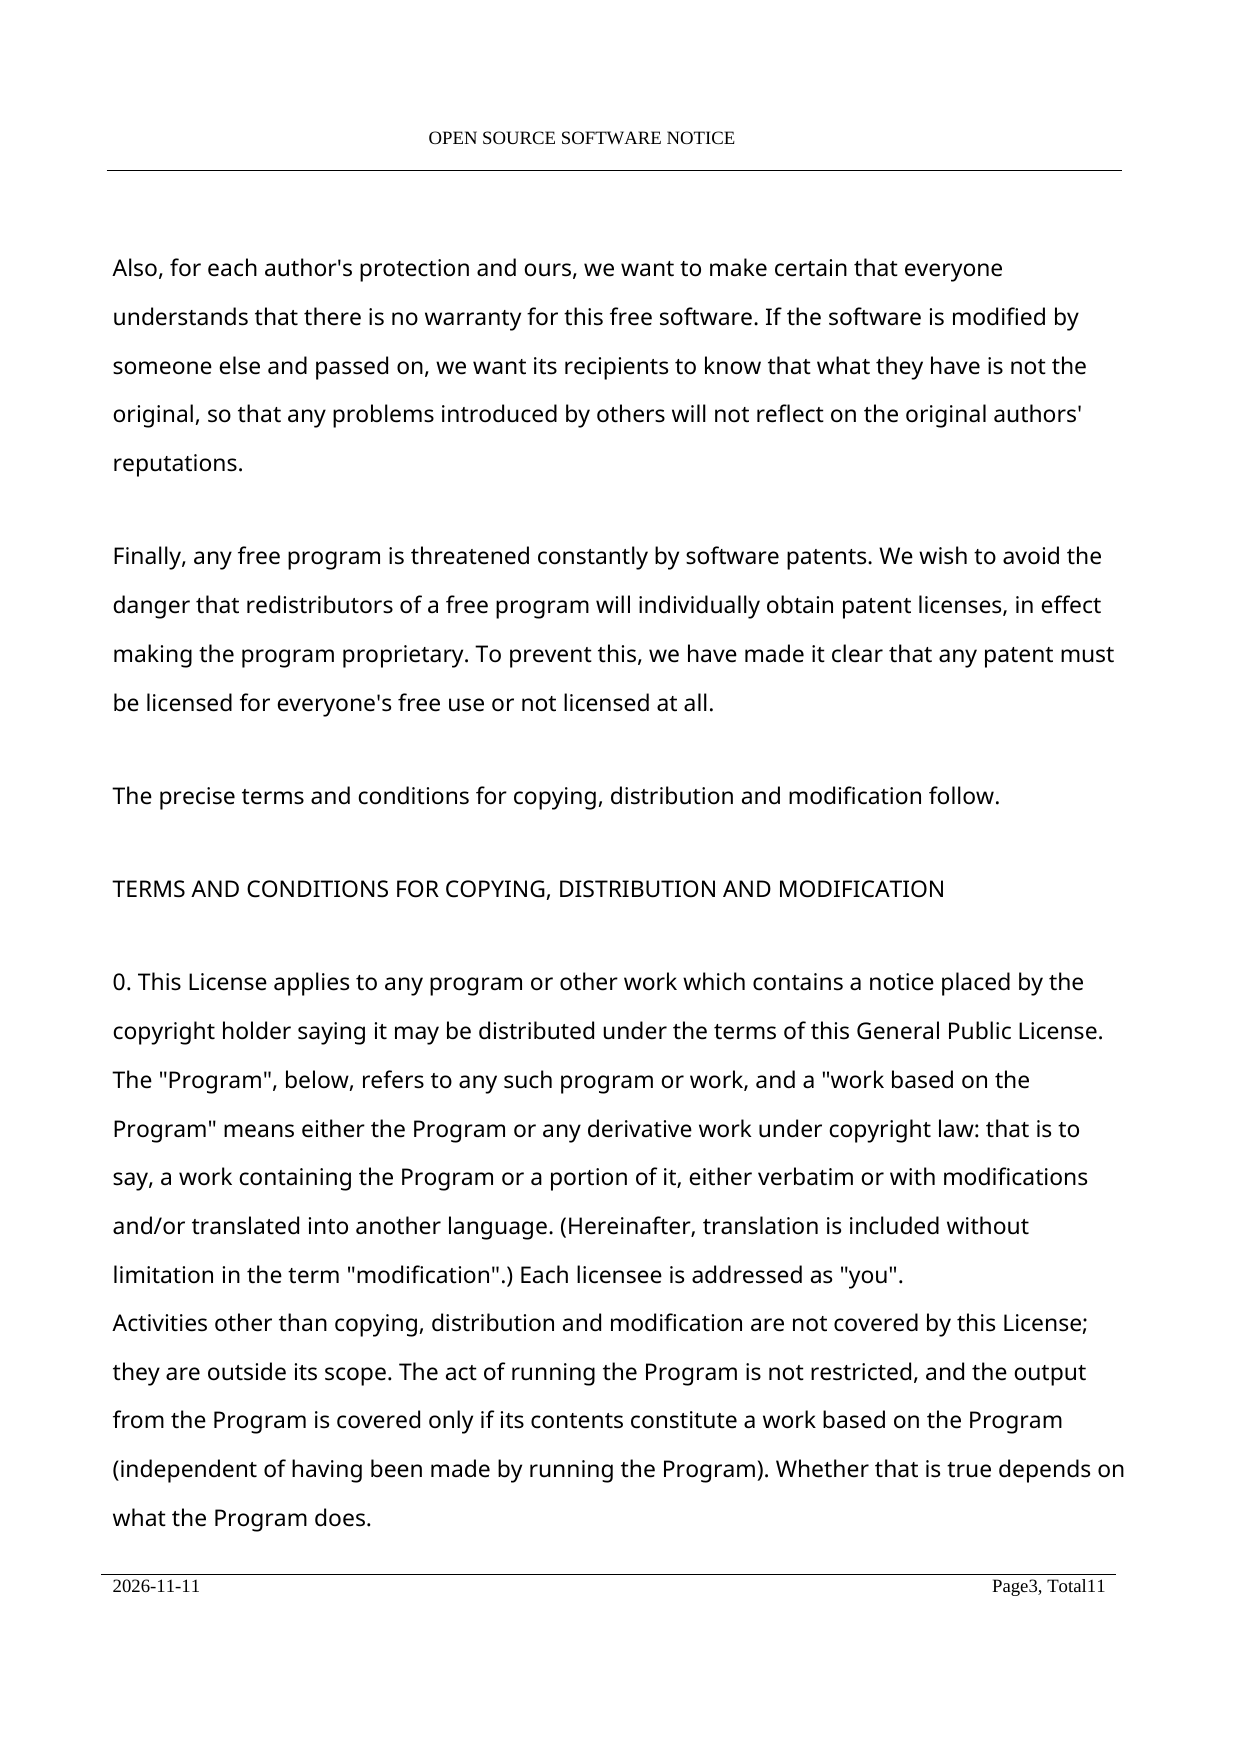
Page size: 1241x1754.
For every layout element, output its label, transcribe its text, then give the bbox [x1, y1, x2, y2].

text Activities other than copying, distribution and modification are not covered by this License; they are outside its scope. The act of running the Program is not restricted, and the output from the Program is covered only if its contents constitute a work based on the Program (independent of having been made by running the Program). Whether that is true depends on what the Program does. [112, 1306, 1128, 1534]
text Finally, any free program is threatened constantly by software patents. We wish to avoid the danger that redistributors of a free program will individually obtain patent licenses, in effect making the program proprietary. To prevent this, we have made it clear that any patent must be licensed for everyone's free use or not licensed at all. [112, 540, 1128, 718]
text The precise terms and conditions for copying, distribution and modification follow. [112, 779, 1128, 812]
text Also, for each author's protection and ours, we want to make certain that everyone understands that there is no warranty for this free software. If the software is modified by someone else and passed on, we want its recipients to know that what they have is not the original, so that any problems introduced by others will not reflect on the original authors' reputations. [112, 251, 1128, 479]
text 0. This License applies to any program or other work which contains a notice placed by the copyright holder saying it may be distributed under the terms of this General Public License. The "Program", below, refers to any such program or work, and a "work based on the Program" means either the Program or any derivative work under copyright law: that is to say, a work containing the Program or a portion of it, either verbatim or with modifications and/or translated into another language. (Hereinafter, translation is included without limitation in the term "modification".) Each licensee is addressed as "you". [112, 966, 1128, 1291]
text TERMS AND CONDITIONS FOR COPYING, DISTRIBUTION AND MODIFICATION [112, 872, 1128, 905]
